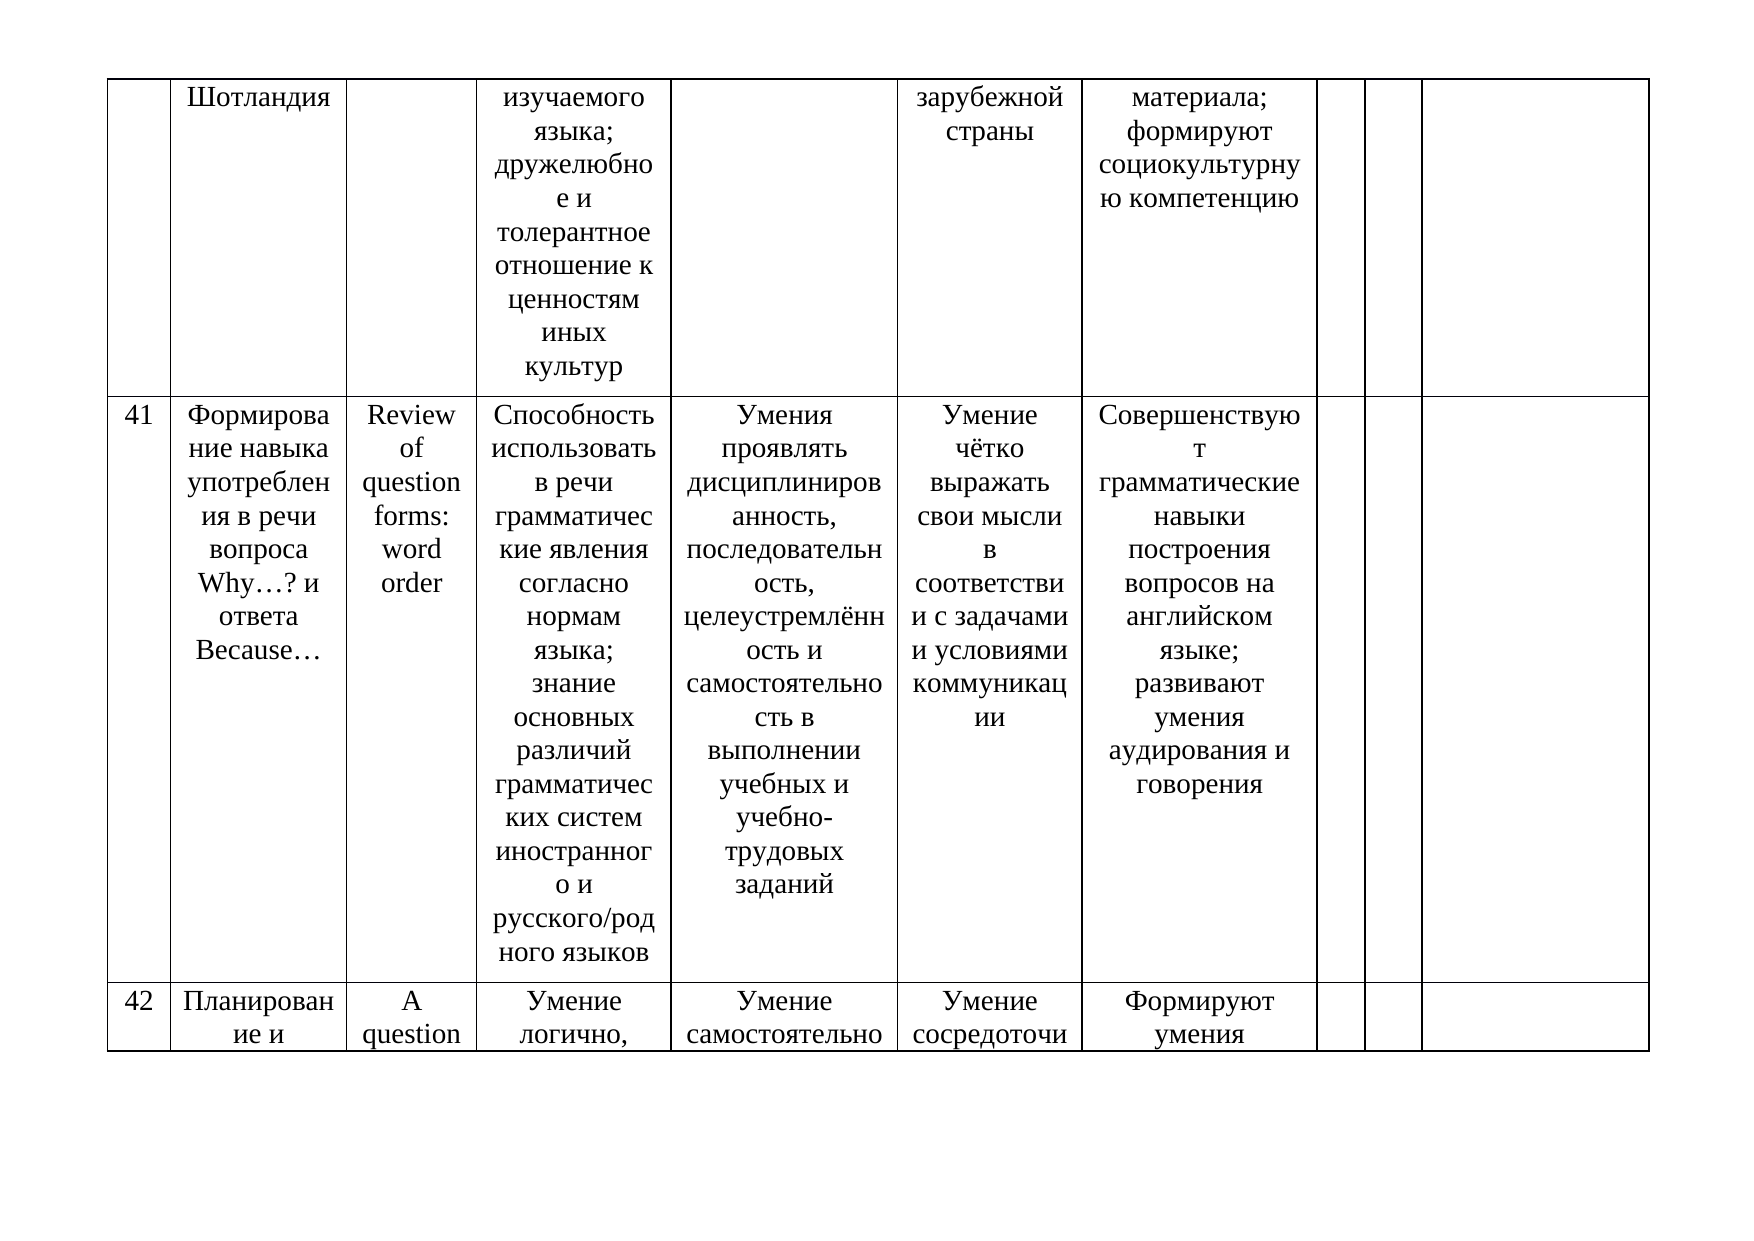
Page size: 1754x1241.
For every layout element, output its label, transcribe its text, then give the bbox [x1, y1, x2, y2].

table_cell A questionnaire [347, 983, 476, 1050]
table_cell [672, 80, 897, 396]
table_cell [1366, 397, 1421, 981]
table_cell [171, 983, 346, 1050]
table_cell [898, 983, 1081, 1050]
table_cell [1366, 983, 1421, 1050]
table_cell [1423, 397, 1648, 981]
table_cell [1318, 983, 1364, 1050]
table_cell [171, 80, 346, 396]
table_cell Способность использовать в речи грамматические явления согласно нормам языка; знание основных различий грамматических систем иностранного и русского/родного языков [477, 397, 670, 981]
table_cell Умение чётко выражать свои мысли в соответствии с задачами и условиями коммуникации [898, 397, 1081, 981]
table_cell [1366, 80, 1421, 396]
table_cell Формирование навыка употребления в речи вопроса Why…? и ответа Because… [171, 397, 346, 981]
table_cell [1318, 397, 1364, 981]
table_cell [1423, 983, 1648, 1050]
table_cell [898, 80, 1081, 396]
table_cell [477, 983, 670, 1050]
table_cell Review of question forms: word order [347, 397, 476, 981]
table_cell Совершенствуют грамматические навыки построения вопросов на английском языке; развивают умения аудирования и говорения [1083, 397, 1316, 981]
table_cell 41 [108, 397, 170, 981]
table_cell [477, 80, 670, 396]
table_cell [672, 983, 897, 1050]
table_cell Умения проявлять дисциплинированность, последовательность, целеустремлённость и самостоятельность в выполнении учебных и учебно-трудовых заданий [672, 397, 897, 981]
table_cell 42 [108, 983, 170, 1050]
table_cell [1318, 80, 1364, 396]
table_cell 40 [108, 80, 170, 396]
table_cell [347, 80, 476, 396]
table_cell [1083, 80, 1316, 396]
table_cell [1083, 983, 1316, 1050]
table_cell [1423, 80, 1648, 396]
